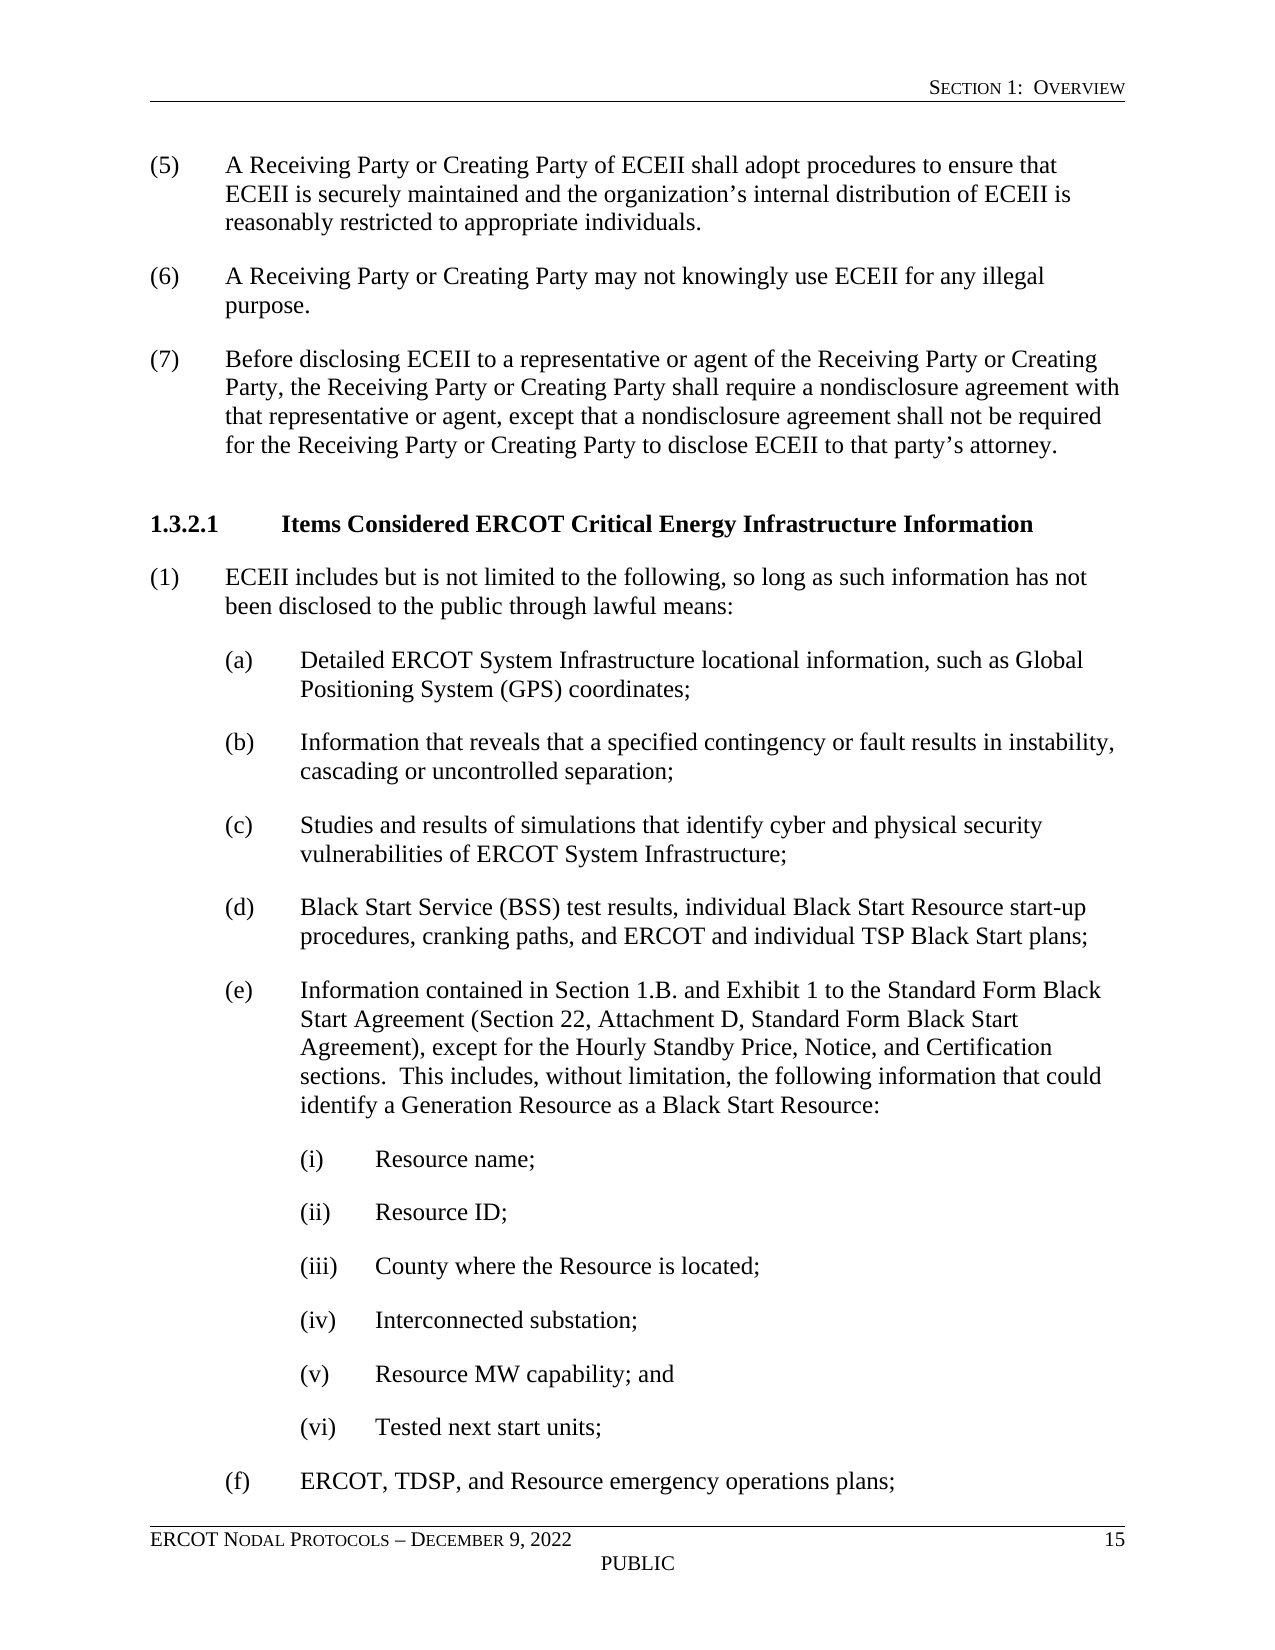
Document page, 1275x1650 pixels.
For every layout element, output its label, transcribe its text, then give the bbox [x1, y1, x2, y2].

list (d) Black Start Service (BSS) test results, individual Black Start Resource start-up procedures, cranking paths, and ERCOT and individual TSP Black Start plans; [225, 892, 1125, 950]
text (7) Before disclosing ECEII to a representative or agent of the Receiving Party or Creating Party, the Receiving Party or Creating Party shall require a nondisclosure agreement with that representative or agent, except that a nondisclosure agreement shall not be required for the Receiving Party or Creating Party to disclose ECEII to that party’s attorney. [150, 344, 1125, 459]
text (5) A Receiving Party or Creating Party of ECEII shall adopt procedures to ensure that ECEII is securely maintained and the organization’s internal distribution of ECEII is reasonably restricted to appropriate individuals. [150, 150, 1125, 236]
list (c) Studies and results of simulations that identify cyber and physical security vulnerabilities of ERCOT System Infrastructure; [225, 810, 1125, 867]
text (vi) Tested next start units; [300, 1412, 1125, 1441]
text (i) Resource name; [300, 1144, 1125, 1172]
text (iii) County where the Resource is located; [300, 1251, 1125, 1280]
list (f) ERCOT, TDSP, and Resource emergency operations plans; [225, 1466, 1125, 1495]
text (ii) Resource ID; [300, 1197, 1125, 1226]
text (v) Resource MW capability; and [300, 1359, 1125, 1387]
text 1.3.2.1 Items Considered ERCOT Critical Energy Infrastructure Information [150, 509, 1125, 537]
text (iv) Interconnected substation; [300, 1305, 1125, 1334]
text (6) A Receiving Party or Creating Party may not knowingly use ECEII for any illegal purpose. [150, 261, 1125, 319]
text (e) Information contained in Section 1.B. and Exhibit 1 to the Standard Form Black Start Agreement (Section 22, Attachment D, Standard Form Black Start Agreement), except for the Hourly Standby Price, Notice, and Certification sections. This includes, without limitation, the following information that could identify a Generation Resource as a Black Start Resource: [225, 975, 1125, 1119]
list (a) Detailed ERCOT System Infrastructure locational information, such as Global Positioning System (GPS) coordinates; [225, 645, 1125, 702]
text (1) ECEII includes but is not limited to the following, so long as such information has not been disclosed to the public through lawful means: [150, 562, 1125, 620]
list (b) Information that reveals that a specified contingency or fault results in instability, cascading or uncontrolled separation; [225, 727, 1125, 785]
